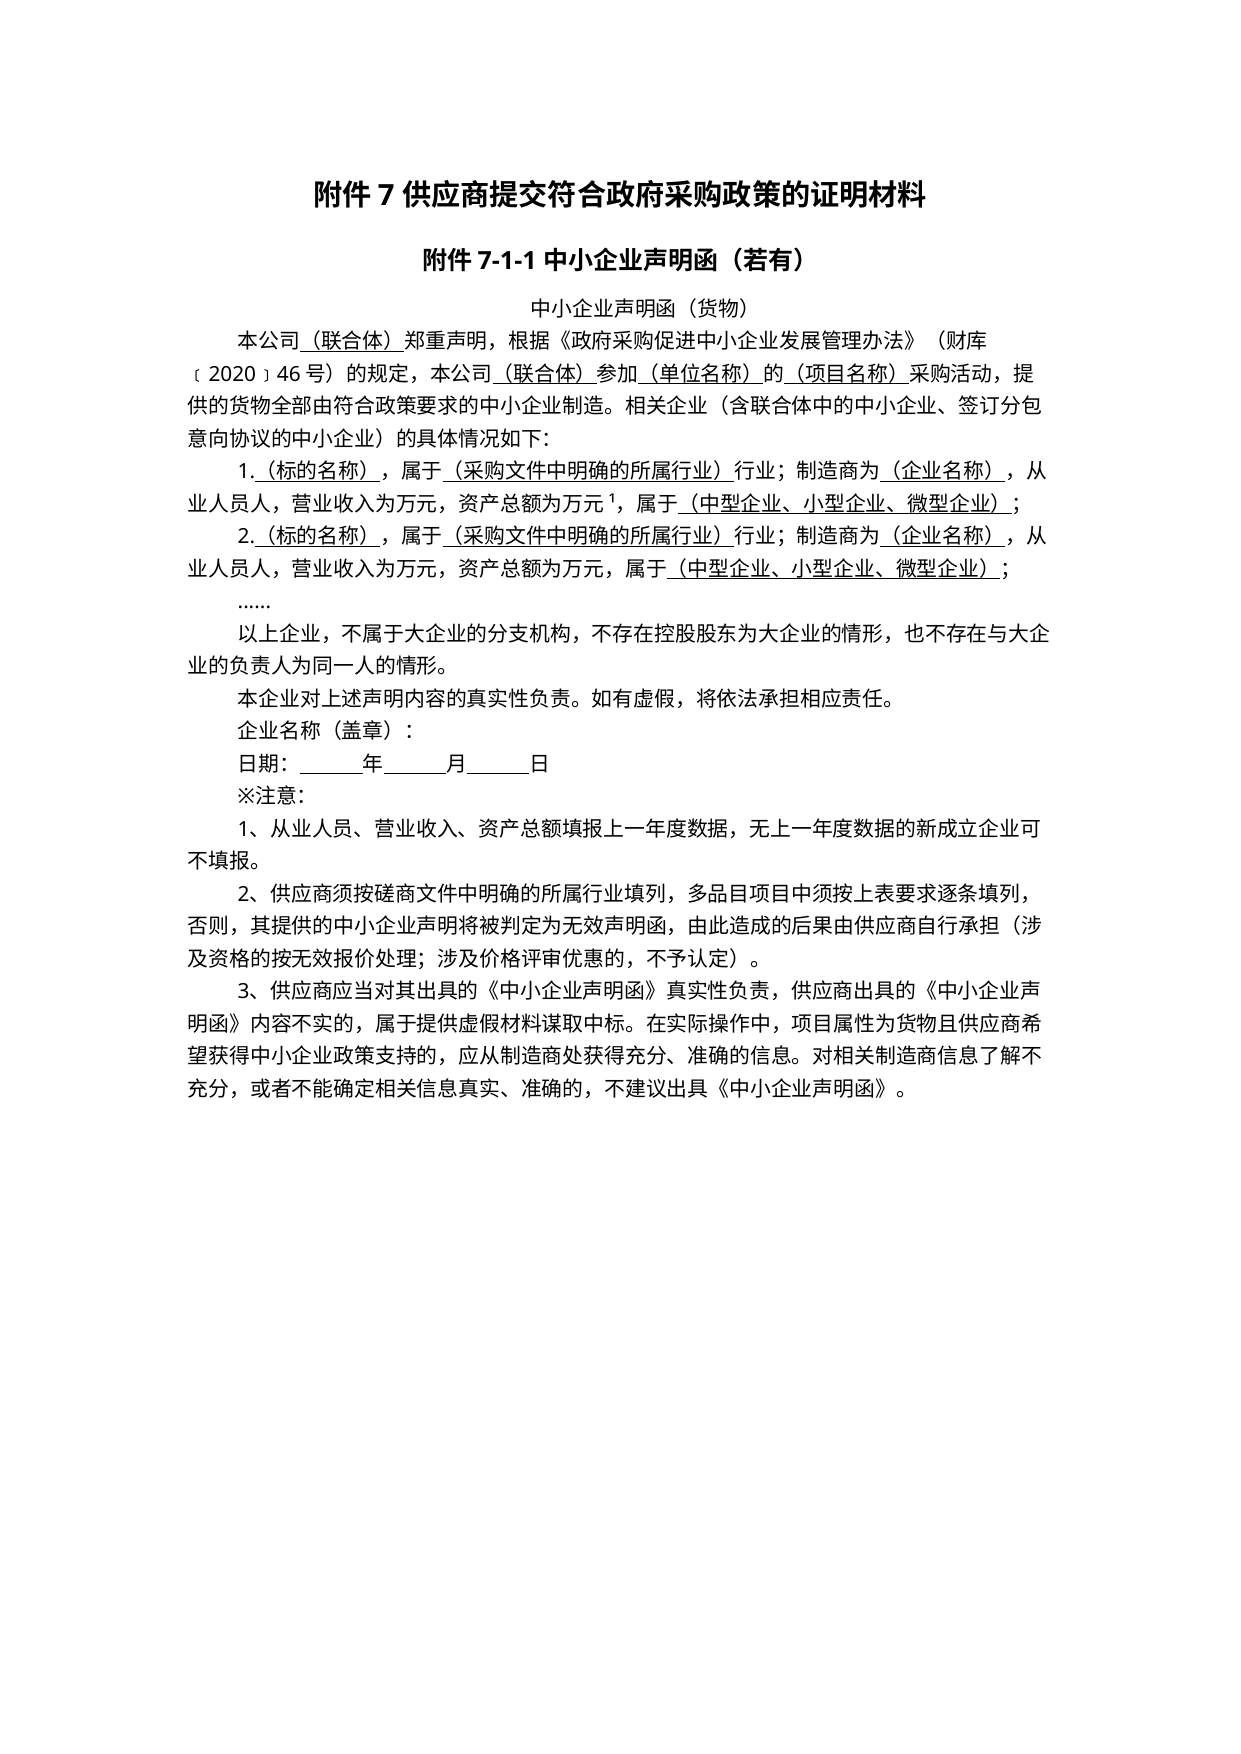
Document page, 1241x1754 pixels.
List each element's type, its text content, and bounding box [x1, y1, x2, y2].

text 本企业对上述声明内容的真实性负责。如有虚假，将依法承担相应责任。 [187, 682, 1053, 714]
text 企业名称（盖章）： [187, 714, 1053, 747]
text ...... [187, 584, 1053, 617]
text 2、供应商须按磋商文件中明确的所属行业填列，多品目项目中须按上表要求逐条填列，否则，其提供的中小企业声明将被判定为无效声明函，由此造成的后果由供应商自行承担（涉及资格的按无效报价处理；涉及价格评审优惠的，不予认定）。 [187, 877, 1053, 974]
text 中小企业声明函（货物） [187, 292, 1053, 324]
text 附件7-1-1 中小企业声明函（若有） [187, 227, 1053, 292]
text 3、供应商应当对其出具的《中小企业声明函》真实性负责，供应商出具的《中小企业声明函》内容不实的，属于提供虚假材料谋取中标。在实际操作中，项目属性为货物且供应商希望获得中小企业政策支持的，应从制造商处获得充分、准确的信息。对相关制造商信息了解不充分，或者不能确定相关信息真实、准确的，不建议出具《中小企业声明函》。 [187, 974, 1053, 1104]
text ※注意： [187, 779, 1053, 812]
text 1、从业人员、营业收入、资产总额填报上一年度数据，无上一年度数据的新成立企业可不填报。 [187, 812, 1053, 877]
text 本公司（联合体）郑重声明，根据《政府采购促进中小企业发展管理办法》（财库﹝2020﹞46号）的规定，本公司（联合体）参加（单位名称）的（项目名称）采购活动，提供的货物全部由符合政策要求的中小企业制造。相关企业（含联合体中的中小企业、签订分包意向协议的中小企业）的具体情况如下： [187, 324, 1053, 454]
text 1.（标的名称），属于（采购文件中明确的所属行业）行业；制造商为（企业名称），从业人员人，营业收入为万元，资产总额为万元¹，属于（中型企业、小型企业、微型企业）； [187, 454, 1053, 519]
text 附件7 供应商提交符合政府采购政策的证明材料 [187, 162, 1053, 227]
text 以上企业，不属于大企业的分支机构，不存在控股股东为大企业的情形，也不存在与大企业的负责人为同一人的情形。 [187, 617, 1053, 682]
text 日期： 年 月 日 [187, 747, 1053, 779]
text 2.（标的名称），属于（采购文件中明确的所属行业）行业；制造商为（企业名称），从业人员人，营业收入为万元，资产总额为万元，属于（中型企业、小型企业、微型企业）； [187, 519, 1053, 584]
